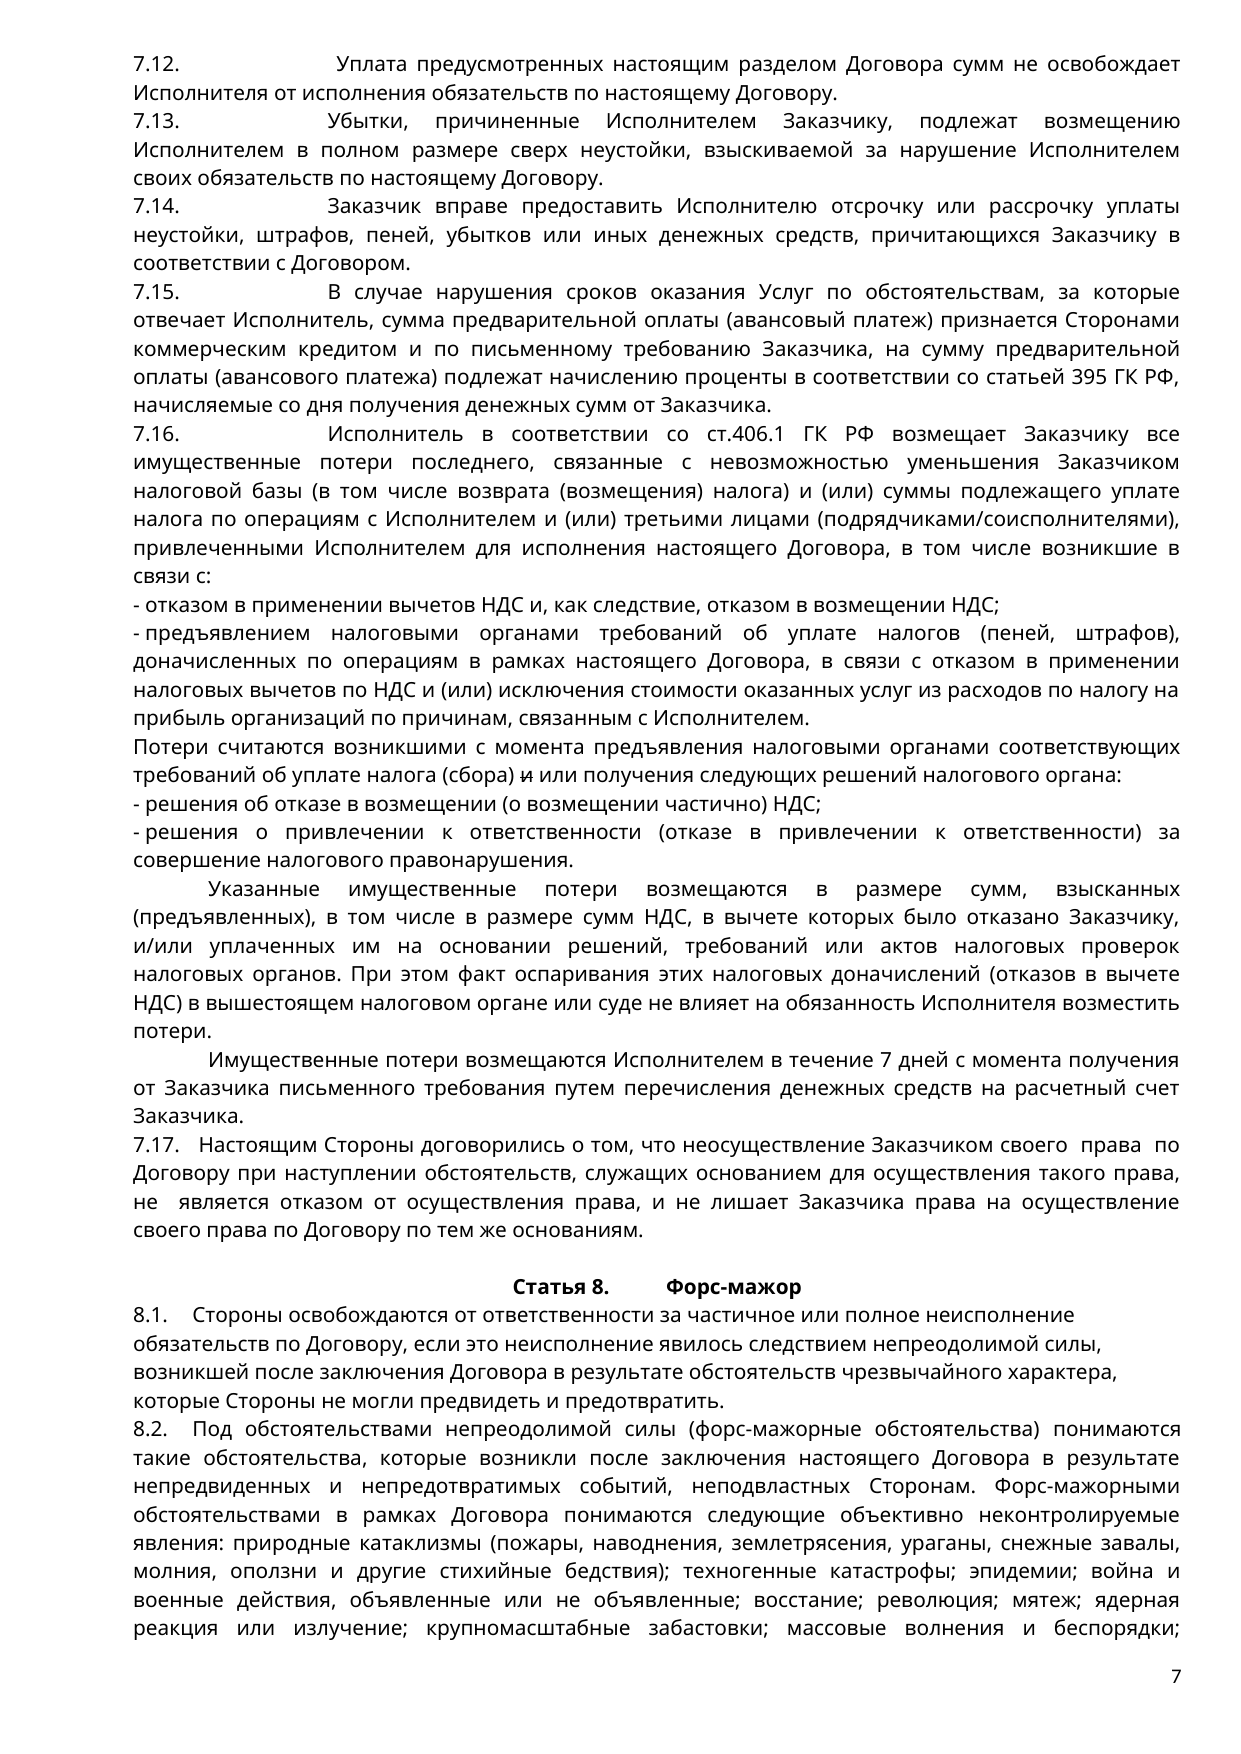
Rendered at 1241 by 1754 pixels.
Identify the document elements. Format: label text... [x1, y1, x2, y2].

list Настоящим Стороны договорились о том, что неосуществление Заказчиком своего права по Договору при наступлении обстоятельств, служащих основанием для осуществления такого права, не является отказом от осуществления права, и не лишает Заказчика права на осуществление своего права по Договору по тем же основаниям. [133, 1130, 1181, 1244]
list Заказчик вправе предоставить Исполнителю отсрочку или рассрочку уплаты неустойки, штрафов, пеней, убытков или иных денежных средств, причитающихся Заказчику в соответствии с Договором. [133, 192, 1181, 277]
list Уплата предусмотренных настоящим разделом Договора сумм не освобождает Исполнителя от исполнения обязательств по настоящему Договору. [133, 49, 1181, 106]
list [133, 1414, 1181, 1642]
list Исполнитель в соответствии со ст.406.1 ГК РФ возмещает Заказчику все имущественные потери последнего, связанные с невозможностью уменьшения Заказчиком налоговой базы (в том числе возврата (возмещения) налога) и (или) суммы подлежащего уплате налога по операциям с Исполнителем и (или) третьими лицами (подрядчиками/соисполнителями), привлеченными Исполнителем для исполнения настоящего Договора, в том числе возникшие в связи с: [133, 419, 1181, 590]
list Стороны освобождаются от ответственности за частичное или полное неисполнение обязательств по Договору, если это неисполнение явилось следствием непреодолимой силы, возникшей после заключения Договора в результате обстоятельств чрезвычайного характера, которые Стороны не могли предвидеть и предотвратить. [133, 1301, 1181, 1414]
list Потери считаются возникшими с момента предъявления налоговыми органами соответствующих требований об уплате налога (сбора) и или получения следующих решений налогового органа: [133, 732, 1181, 789]
list Указанные имущественные потери возмещаются в размере сумм, взысканных (предъявленных), в том числе в размере сумм НДС, в вычете которых было отказано Заказчику, и/или уплаченных им на основании решений, требований или актов налоговых проверок налоговых органов. При этом факт оспаривания этих налоговых доначислений (отказов в вычете НДС) в вышестоящем налоговом органе или суде не влияет на обязанность Исполнителя возместить потери. [133, 874, 1181, 1045]
list - решения о привлечении к ответственности (отказе в привлечении к ответственности) за совершение налогового правонарушения. [133, 817, 1181, 874]
list Убытки, причиненные Исполнителем Заказчику, подлежат возмещению Исполнителем в полном размере сверх неустойки, взыскиваемой за нарушение Исполнителем своих обязательств по настоящему Договору. [133, 106, 1181, 192]
list В случае нарушения сроков оказания Услуг по обстоятельствам, за которые отвечает Исполнитель, сумма предварительной оплаты (авансовый платеж) признается Сторонами коммерческим кредитом и по письменному требованию Заказчика, на сумму предварительной оплаты (авансового платежа) подлежат начислению проценты в соответствии со статьей 395 ГК РФ, начисляемые со дня получения денежных сумм от Заказчика. [133, 277, 1181, 419]
subtitle Форс-мажор [133, 1272, 1181, 1301]
list Имущественные потери возмещаются Исполнителем в течение 7 дней с момента получения от Заказчика письменного требования путем перечисления денежных средств на расчетный счет Заказчика. [133, 1045, 1181, 1130]
list - решения об отказе в возмещении (о возмещении частично) НДС; [133, 789, 1181, 817]
list - предъявлением налоговыми органами требований об уплате налогов (пеней, штрафов), доначисленных по операциям в рамках настоящего Договора, в связи с отказом в применении налоговых вычетов по НДС и (или) исключения стоимости оказанных услуг из расходов по налогу на прибыль организаций по причинам, связанным с Исполнителем. [133, 618, 1181, 732]
list - отказом в применении вычетов НДС и, как следствие, отказом в возмещении НДС; [133, 590, 1181, 618]
